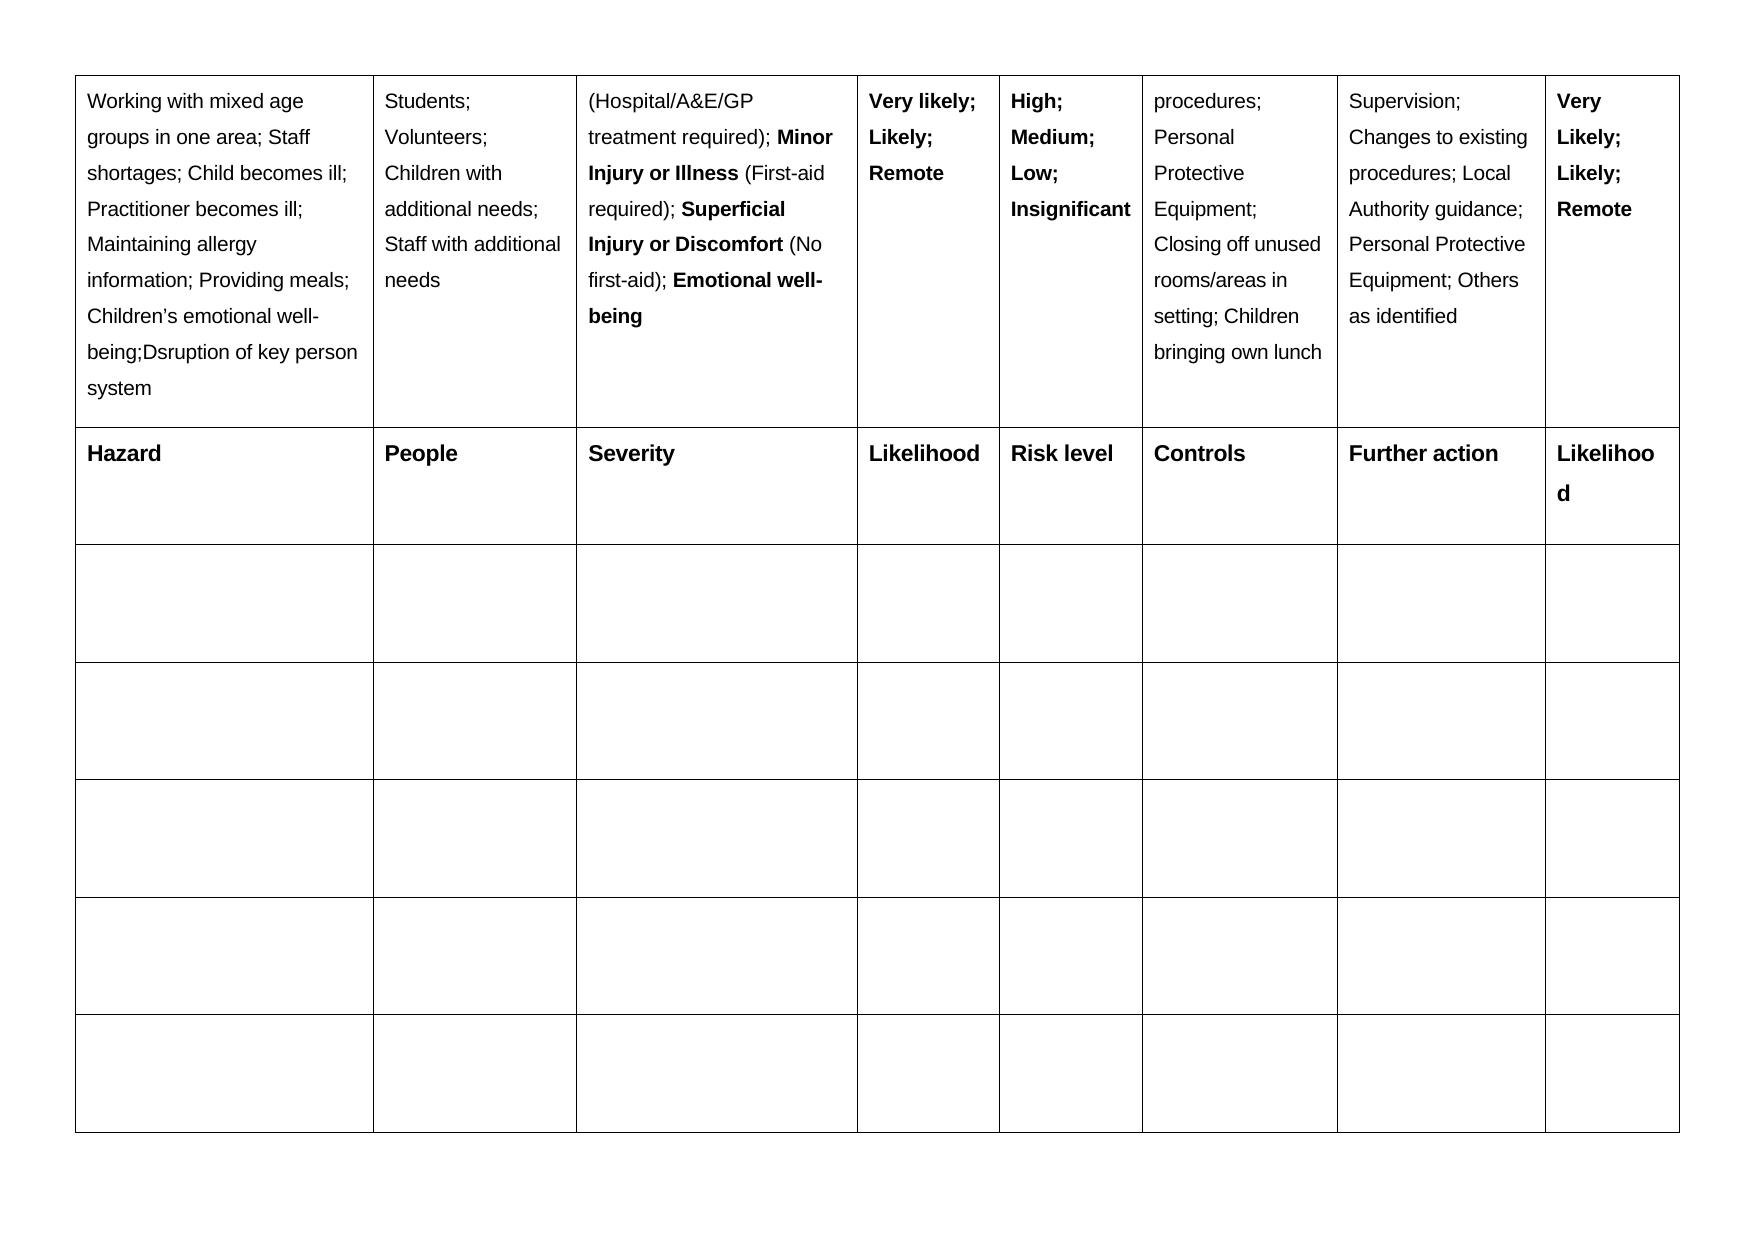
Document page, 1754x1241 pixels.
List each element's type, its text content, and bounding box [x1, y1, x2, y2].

table_cell [374, 545, 576, 662]
table_cell [76, 545, 373, 662]
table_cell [374, 76, 576, 427]
table_cell [1546, 663, 1679, 779]
table_cell [858, 780, 999, 897]
table_cell [1143, 780, 1337, 897]
table_cell [1338, 663, 1545, 779]
table_cell Risk level [1000, 428, 1142, 544]
table_cell [1000, 780, 1142, 897]
table_cell [1143, 898, 1337, 1014]
table_cell [1000, 898, 1142, 1014]
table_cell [1143, 76, 1337, 427]
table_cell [858, 76, 999, 427]
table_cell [1000, 76, 1142, 427]
table_cell [1000, 663, 1142, 779]
table_cell [374, 898, 576, 1014]
table_cell [76, 663, 373, 779]
table_cell [577, 1015, 857, 1132]
table_cell [858, 898, 999, 1014]
table_cell Severity [577, 428, 857, 544]
table_cell [1000, 1015, 1142, 1132]
table_cell [1338, 898, 1545, 1014]
table_cell Controls [1143, 428, 1337, 544]
table_cell [374, 780, 576, 897]
table_cell [76, 898, 373, 1014]
table_cell Further action [1338, 428, 1545, 544]
table_cell [1546, 545, 1679, 662]
table_cell Likelihood [1546, 428, 1679, 544]
table_cell People [374, 428, 576, 544]
table_cell [1546, 780, 1679, 897]
table_cell [374, 663, 576, 779]
table_cell [577, 663, 857, 779]
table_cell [1546, 76, 1679, 427]
table_cell [1000, 545, 1142, 662]
table_cell [374, 1015, 576, 1132]
table_cell [1338, 545, 1545, 662]
table_cell [76, 1015, 373, 1132]
table_cell [858, 545, 999, 662]
table_cell [577, 545, 857, 662]
table_cell [1546, 898, 1679, 1014]
table_cell [1338, 780, 1545, 897]
table_cell [76, 780, 373, 897]
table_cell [577, 76, 857, 427]
table_cell [858, 1015, 999, 1132]
table_cell [1546, 1015, 1679, 1132]
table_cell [76, 76, 373, 427]
table_cell [1338, 1015, 1545, 1132]
table_cell Hazard [76, 428, 373, 544]
table_cell Likelihood [858, 428, 999, 544]
table_cell [577, 898, 857, 1014]
table_cell [858, 663, 999, 779]
table_cell [1143, 1015, 1337, 1132]
table_cell [1143, 663, 1337, 779]
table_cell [1338, 76, 1545, 427]
table_cell [577, 780, 857, 897]
table_cell [1143, 545, 1337, 662]
